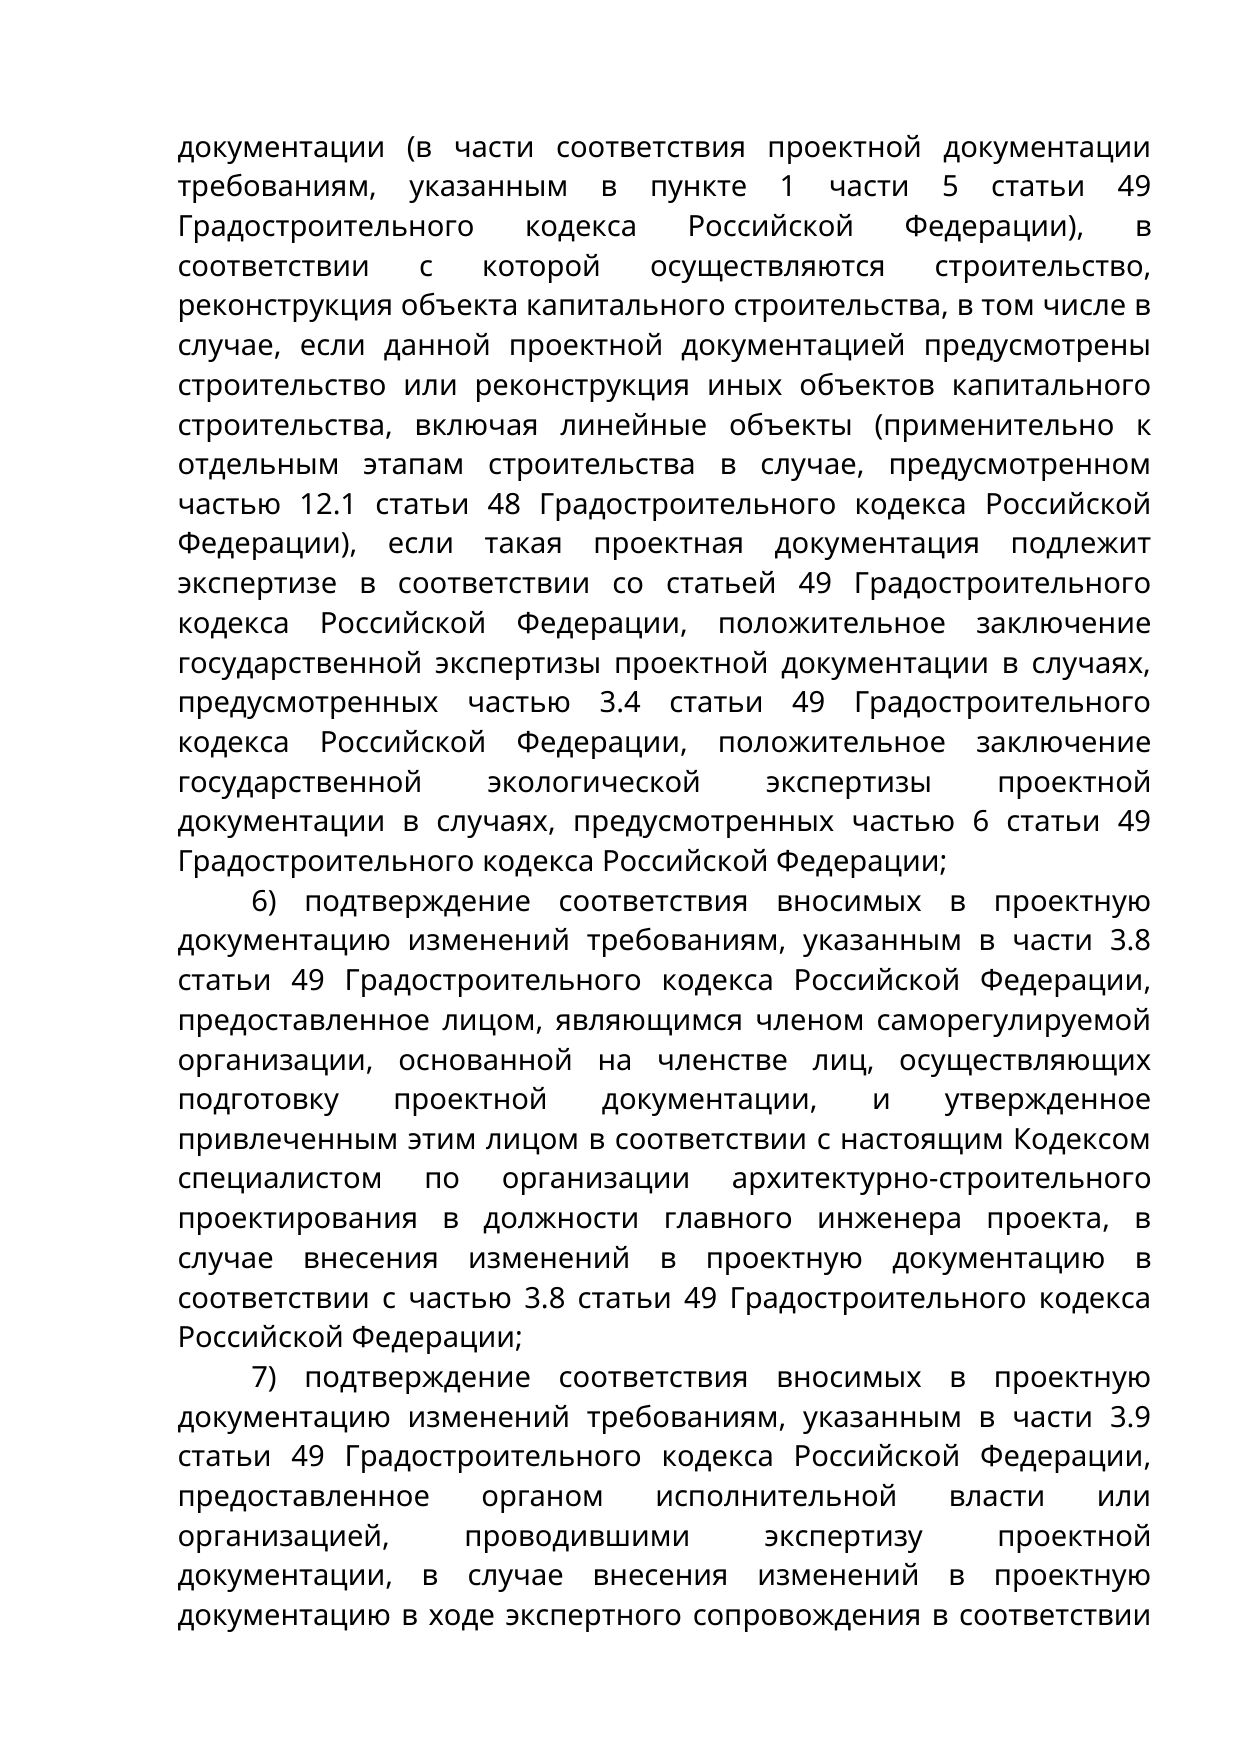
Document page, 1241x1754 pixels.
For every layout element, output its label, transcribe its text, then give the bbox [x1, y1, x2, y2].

list 6) подтверждение соответствия вносимых в проектную документацию изменений требованиям, указанным в части 3.8 статьи 49 Градостроительного кодекса Российской Федерации, предоставленное лицом, являющимся членом саморегулируемой организации, основанной на членстве лиц, осуществляющих подготовку проектной документации, и утвержденное привлеченным этим лицом в соответствии с настоящим Кодексом специалистом по организации архитектурно-строительного проектирования в должности главного инженера проекта, в случае внесения изменений в проектную документацию в соответствии с частью 3.8 статьи 49 Градостроительного кодекса Российской Федерации; [177, 880, 1152, 1356]
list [177, 1356, 1152, 1634]
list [177, 126, 1152, 880]
